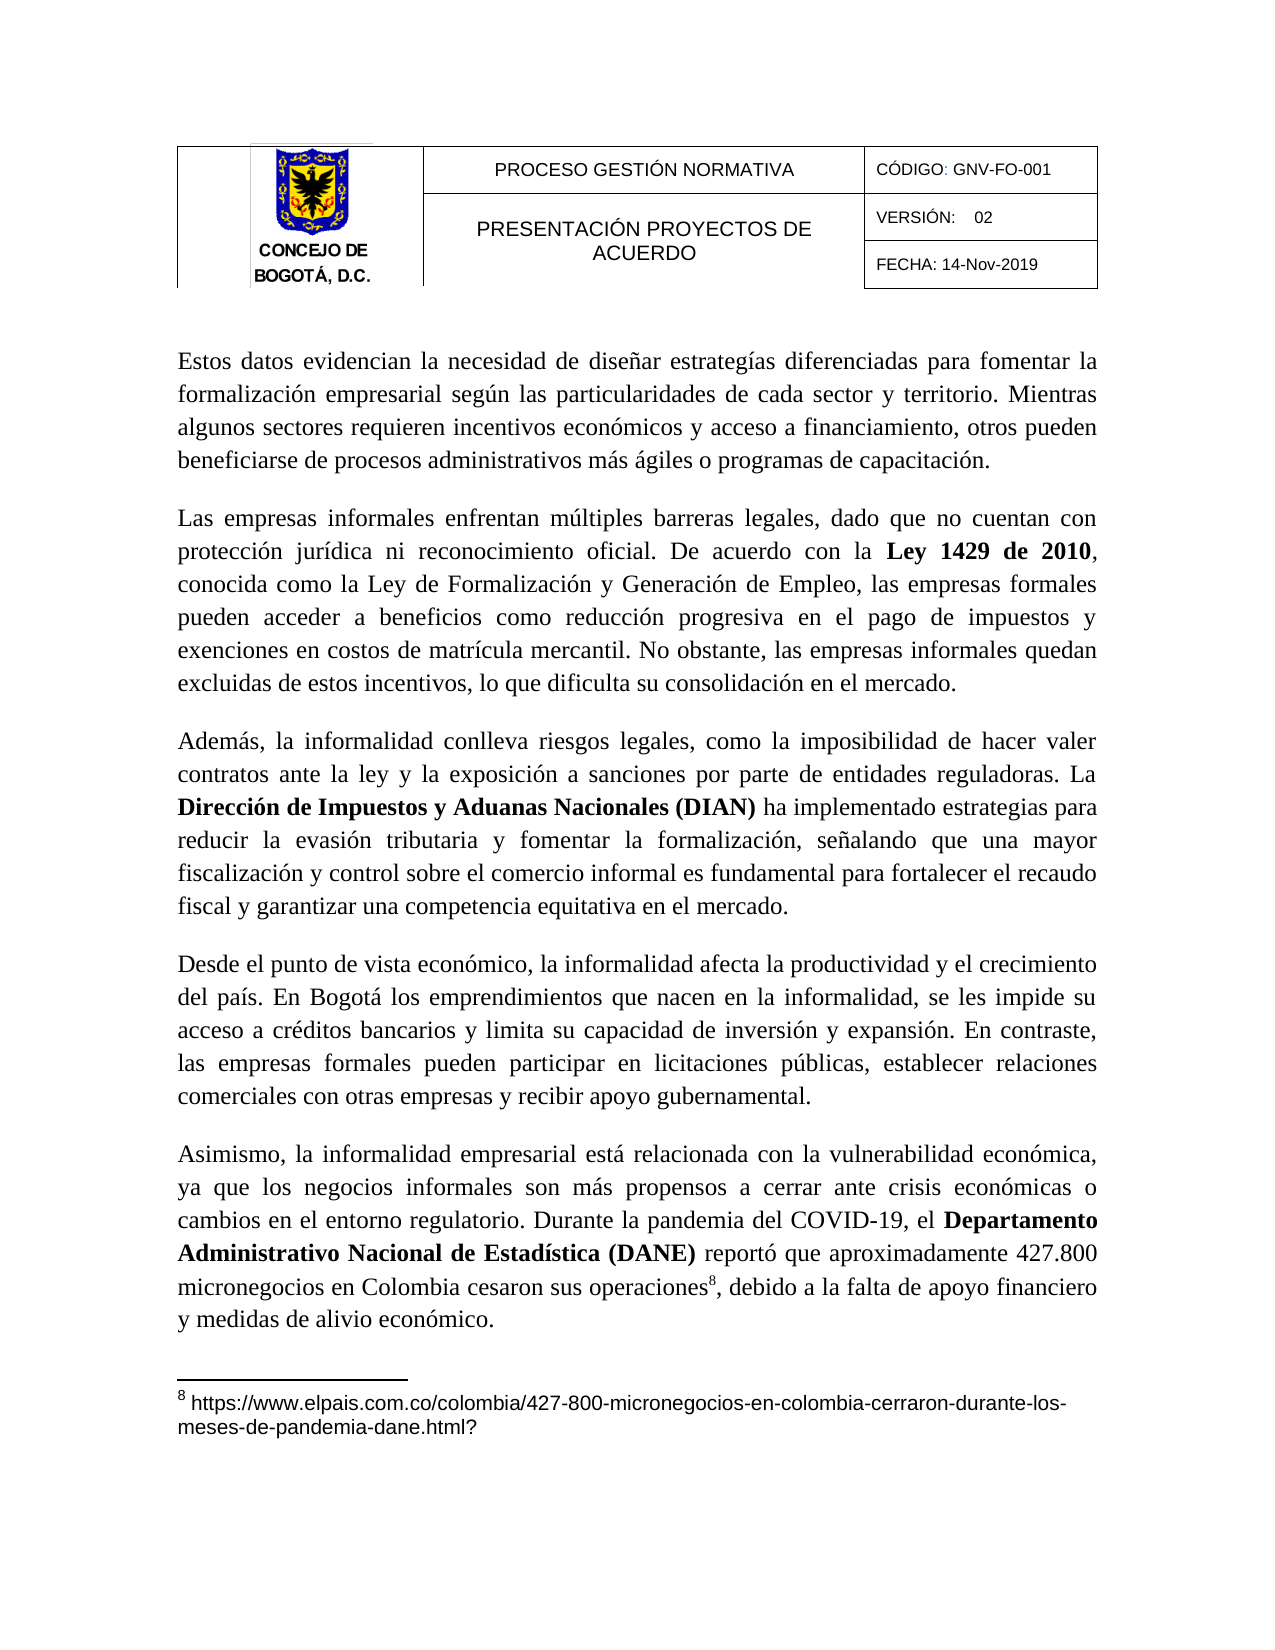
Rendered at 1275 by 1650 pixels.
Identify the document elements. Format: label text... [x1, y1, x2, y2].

picture [249, 147, 373, 288]
text Además, la informalidad conlleva riesgos legales, como la imposibilidad de hacer valer contratos ante la ley y la exposición a sanciones por parte de entidades reguladoras. La Dirección de Impuestos y Aduanas Nacionales (DIAN) ha implementado estrategias para reducir la evasión tributaria y fomentar la formalización, señalando que una mayor fiscalización y control sobre el comercio informal es fundamental para fortalecer el recaudo fiscal y garantizar una competencia equitativa en el mercado. [177, 726, 1098, 920]
picture [249, 142, 373, 146]
text Estos datos evidencian la necesidad de diseñar estrategías diferenciadas para fomentar la formalización empresarial según las particularidades de cada sector y territorio. Mientras algunos sectores requieren incentivos económicos y acceso a financiamiento, otros pueden beneficiarse de procesos administrativos más ágiles o programas de capacitación. [177, 346, 1098, 474]
text Desde el punto de vista económico, la informalidad afecta la productividad y el crecimiento del país. En Bogotá los emprendimientos que nacen en la informalidad, se les impide su acceso a créditos bancarios y limita su capacidad de inversión y expansión. En contraste, las empresas formales pueden participar en licitaciones públicas, establecer relaciones comerciales con otras empresas y recibir apoyo gubernamental. [177, 949, 1098, 1110]
text Las empresas informales enfrentan múltiples barreras legales, dado que no cuentan con protección jurídica ni reconocimiento oficial. De acuerdo con la Ley 1429 de 2010, conocida como la Ley de Formalización y Generación de Empleo, las empresas formales pueden acceder a beneficios como reducción progresiva en el pago de impuestos y exenciones en costos de matrícula mercantil. No obstante, las empresas informales quedan excluidas de estos incentivos, lo que dificulta su consolidación en el mercado. [177, 503, 1098, 697]
text Asimismo, la informalidad empresarial está relacionada con la vulnerabilidad económica, ya que los negocios informales son más propensos a cerrar ante crisis económicas o cambios en el entorno regulatorio. Durante la pandemia del COVID-19, el Departamento Administrativo Nacional de Estadística (DANE) reportó que aproximadamente 427.800 micronegocios en Colombia cesaron sus operaciones, debido a la falta de apoyo financiero y medidas de alivio económico. [177, 1139, 1098, 1333]
